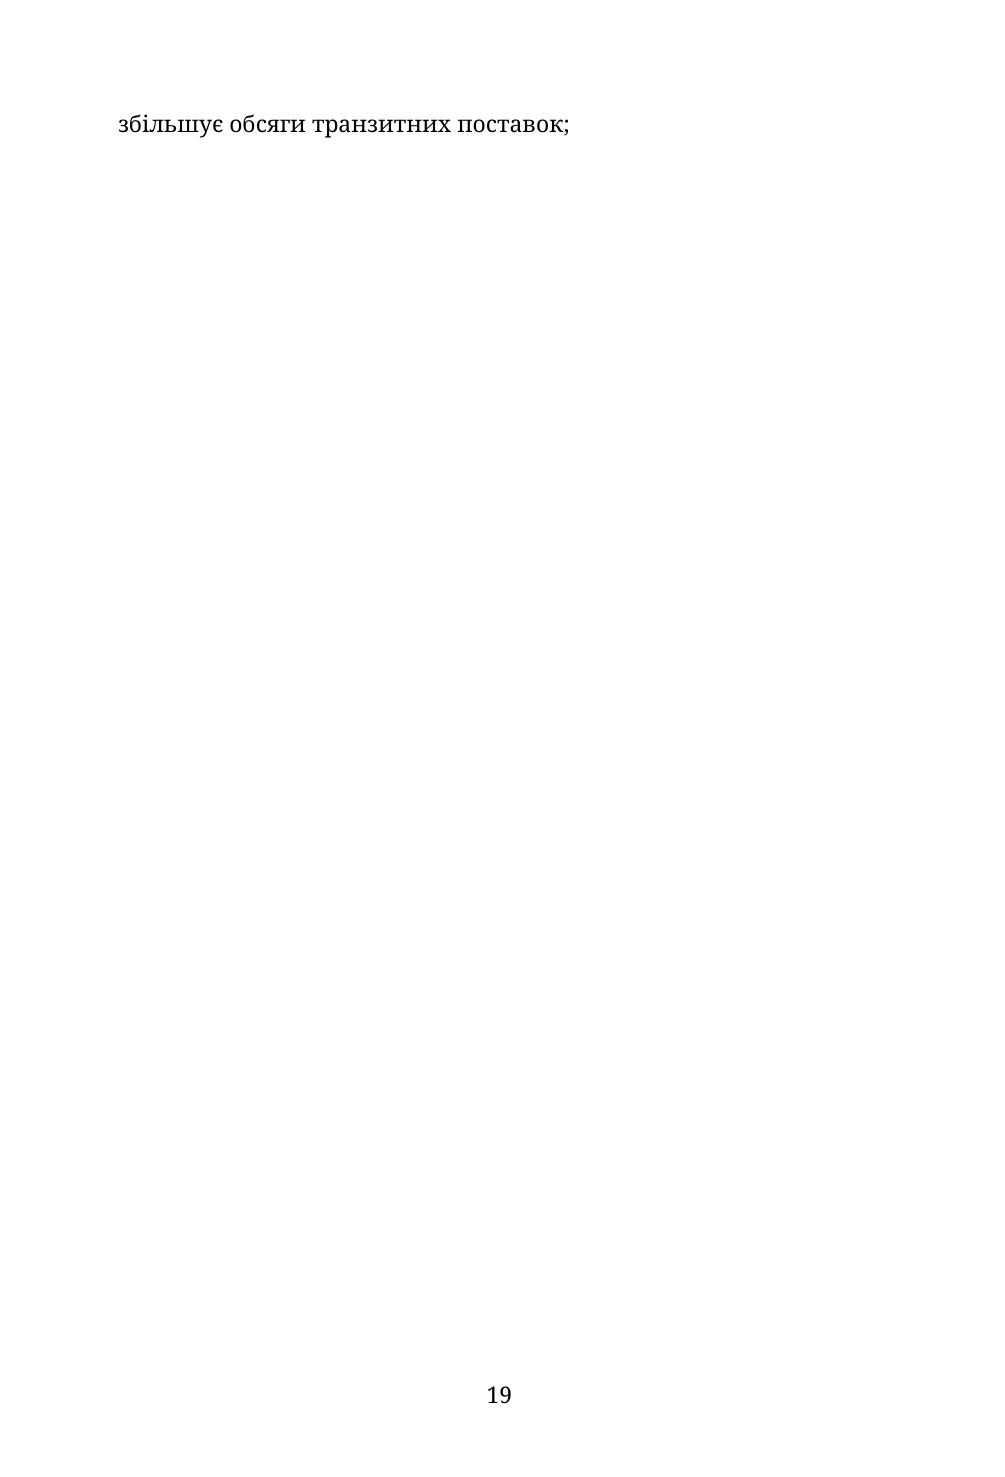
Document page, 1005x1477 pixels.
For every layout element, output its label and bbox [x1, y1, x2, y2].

list [118, 108, 886, 139]
